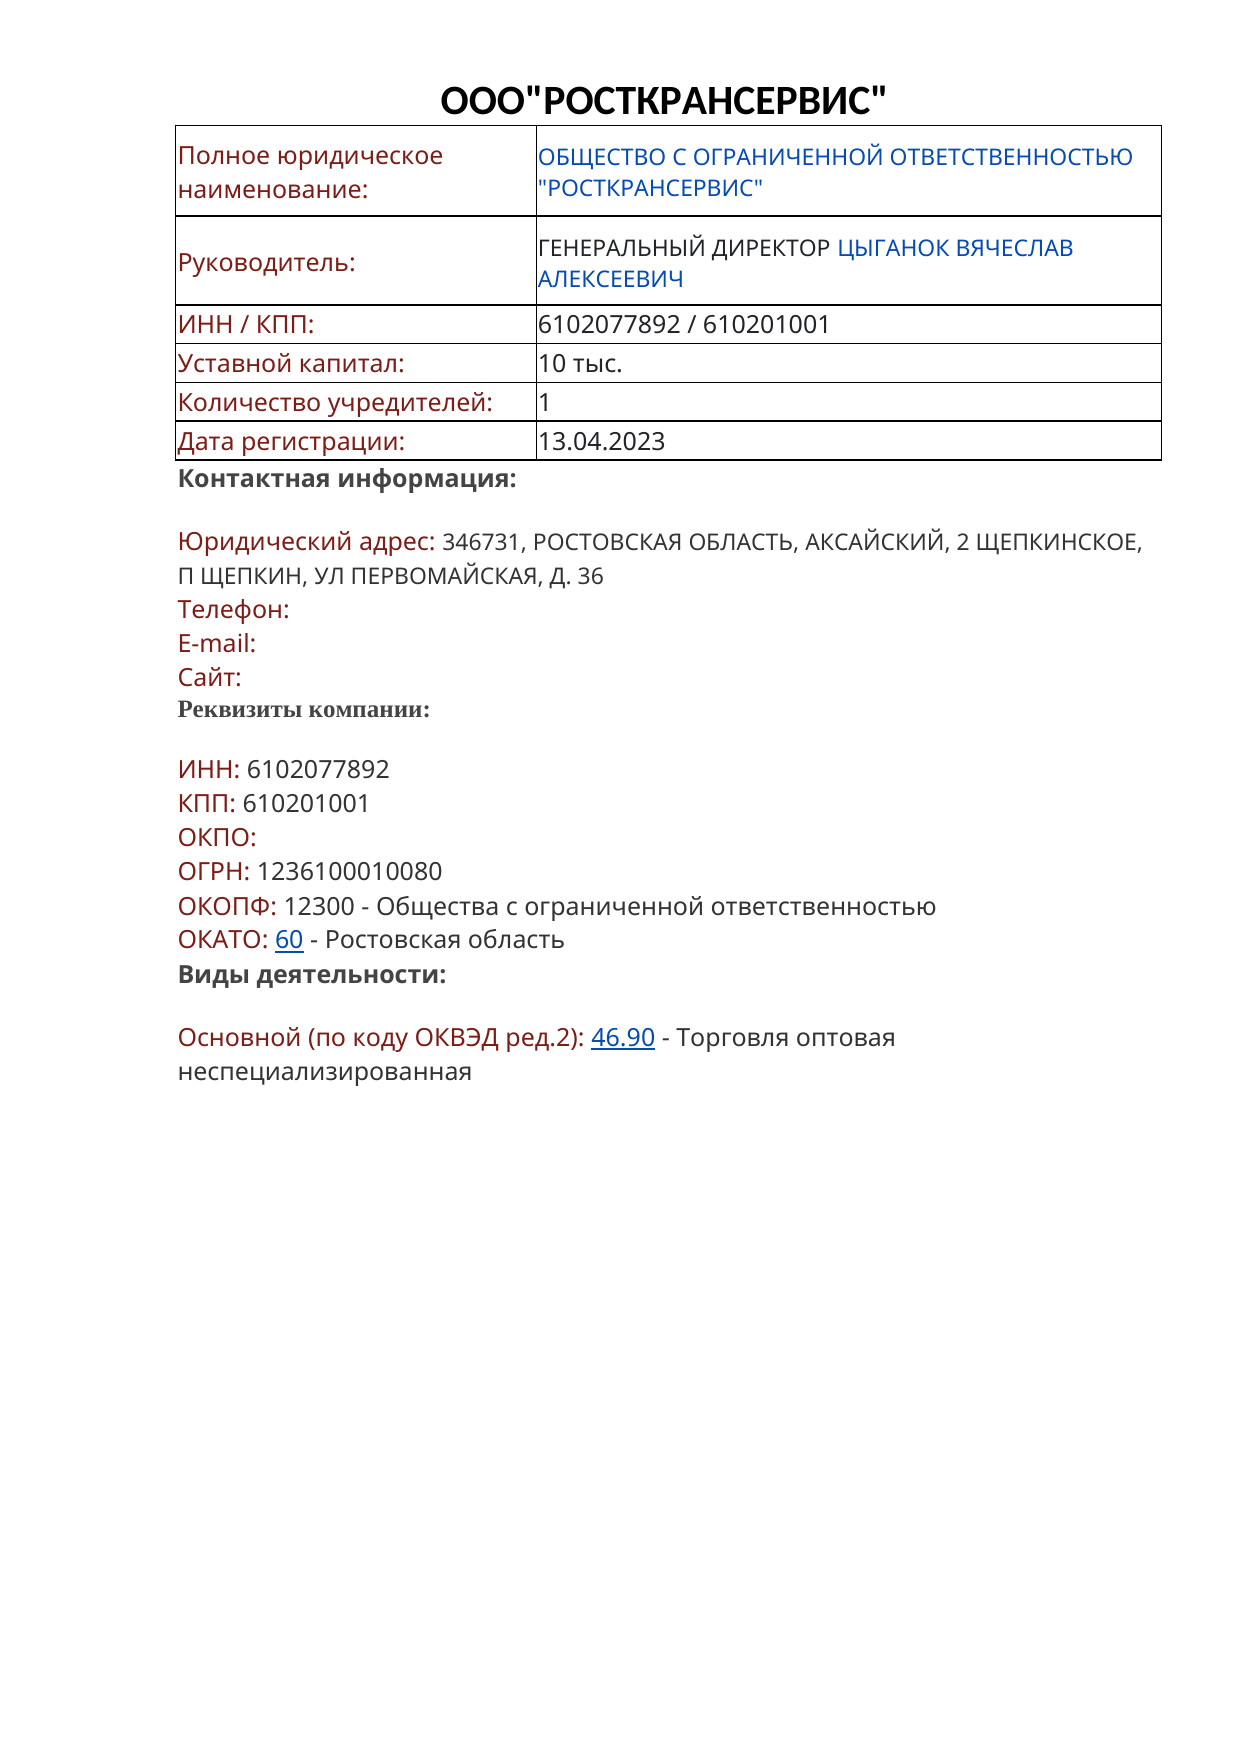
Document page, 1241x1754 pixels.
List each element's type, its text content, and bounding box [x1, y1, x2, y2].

table_header ОБЩЕСТВО С ОГРАНИЧЕННОЙ ОТВЕТСТВЕННОСТЬЮ "РОСТКРАНСЕРВИС" [537, 126, 1161, 215]
text КПП: 610201001 [177, 786, 1152, 820]
text E-mail: [177, 626, 1152, 660]
text ОКПО: [177, 820, 1152, 854]
text Основной (по коду ОКВЭД ред.2): 46.90 - Торговля оптовая неспециализированная [177, 1019, 1152, 1088]
table_cell ГЕНЕРАЛЬНЫЙ ДИРЕКТОР ЦЫГАНОК ВЯЧЕСЛАВ АЛЕКСЕЕВИЧ [537, 217, 1161, 304]
text ОКАТО: 60 - Ростовская область [177, 922, 1152, 956]
text ОГРН: 1236100010080 [177, 854, 1152, 888]
text ОКОПФ: 12300 - Общества с ограниченной ответственностью [177, 888, 1152, 922]
table_cell 6102077892 / 610201001 [537, 306, 1161, 343]
text Сайт: [177, 660, 1152, 694]
table_cell Уставной капитал: [176, 344, 536, 381]
text ИНН: 6102077892 [177, 752, 1152, 786]
table_cell Дата регистрации: [176, 422, 536, 459]
subtitle Реквизиты компании: [177, 694, 1152, 723]
table_cell Руководитель: [176, 217, 536, 304]
text Юридический адрес: 346731, РОСТОВСКАЯ ОБЛАСТЬ, АКСАЙСКИЙ, 2 ЩЕПКИНСКОЕ, П ЩЕПКИН, УЛ ПЕРВОМАЙСКАЯ, Д. 36 [177, 524, 1152, 592]
subtitle Виды деятельности: [177, 956, 1152, 990]
table_cell 1 [537, 383, 1161, 420]
text Телефон: [177, 592, 1152, 626]
text Контактная информация: [177, 461, 1152, 494]
table_header Полное юридическое наименование: [176, 126, 536, 215]
table_cell 13.04.2023 [537, 422, 1161, 459]
table_cell Количество учредителей: [176, 383, 536, 420]
table_cell 10 тыс. [537, 344, 1161, 381]
table_cell ИНН / КПП: [176, 306, 536, 343]
